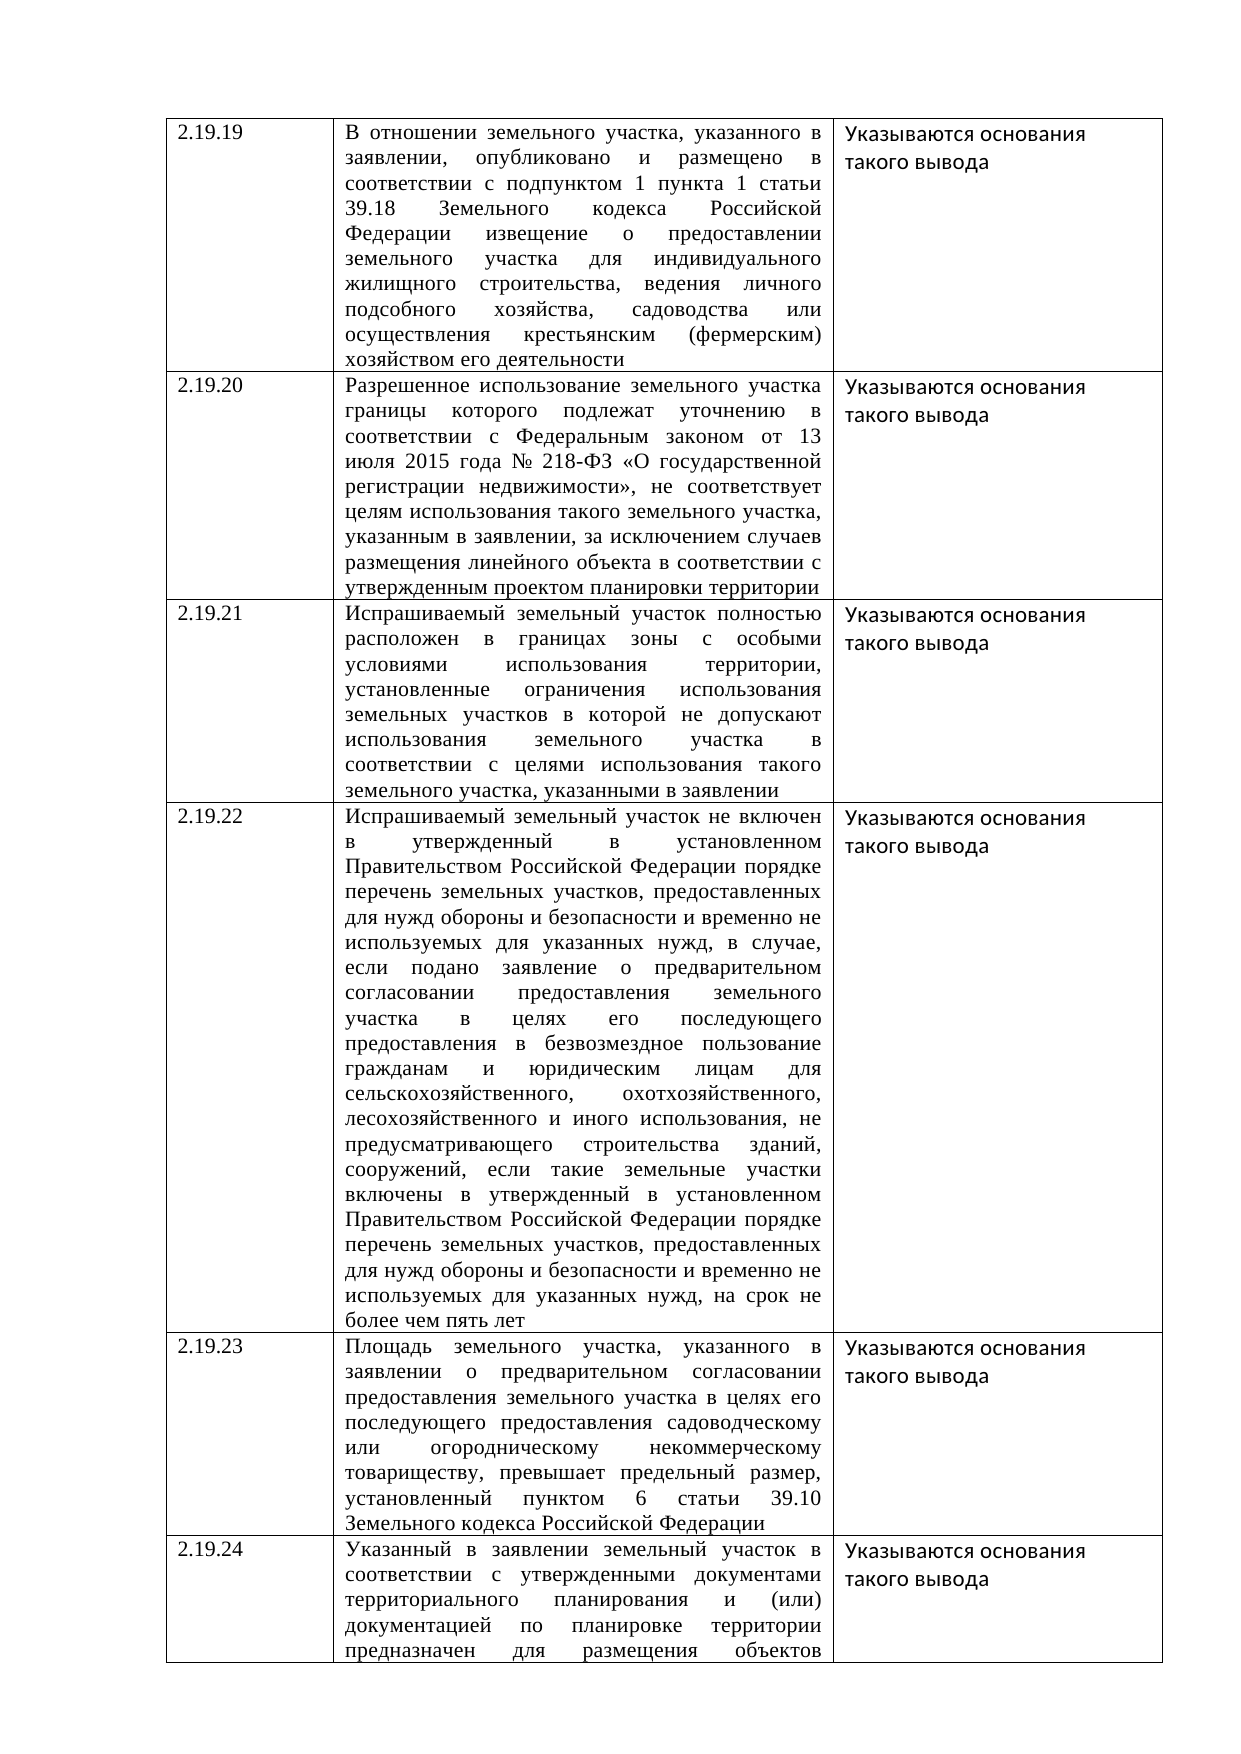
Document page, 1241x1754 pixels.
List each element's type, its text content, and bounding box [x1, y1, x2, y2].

table_cell 2.19.22 [167, 803, 333, 1332]
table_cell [834, 1536, 1162, 1662]
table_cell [834, 119, 1162, 371]
table_cell Площадь земельного участка, указанного в заявлении о предварительном согласовании предоставления земельного участка в целях его последующего предоставления садоводческому или огородническому некоммерческому товариществу, превышает предельный размер, установленный пунктом 6 статьи 39.10 Земельного кодекса Российской Федерации [334, 1333, 833, 1535]
table_cell В отношении земельного участка, указанного в заявлении, опубликовано и размещено в соответствии с подпунктом 1 пункта 1 статьи 39.18 Земельного кодекса Российской Федерации извещение о предоставлении земельного участка для индивидуального жилищного строительства, ведения личного подсобного хозяйства, садоводства или осуществления крестьянским (фермерским) хозяйством его деятельности [334, 119, 833, 371]
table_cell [334, 1536, 833, 1662]
table_cell 2.19.24 [167, 1536, 333, 1662]
table_cell Испрашиваемый земельный участок не включен в утвержденный в установленном Правительством Российской Федерации порядке перечень земельных участков, предоставленных для нужд обороны и безопасности и временно не используемых для указанных нужд, в случае, если подано заявление о предварительном согласовании предоставления земельного участка в целях его последующего предоставления в безвозмездное пользование гражданам и юридическим лицам для сельскохозяйственного, охотхозяйственного, лесохозяйственного и иного использования, не предусматривающего строительства зданий, сооружений, если такие земельные участки включены в утвержденный в установленном Правительством Российской Федерации порядке перечень земельных участков, предоставленных для нужд обороны и безопасности и временно не используемых для указанных нужд, на срок не более чем пять лет [334, 803, 833, 1332]
table_cell Испрашиваемый земельный участок полностью расположен в границах зоны с особыми условиями использования территории, установленные ограничения использования земельных участков в которой не допускают использования земельного участка в соответствии с целями использования такого земельного участка, указанными в заявлении [334, 600, 833, 802]
table_cell 2.19.19 [167, 119, 333, 371]
table_cell Указываются основания такого вывода [834, 600, 1162, 802]
table_cell 2.19.20 [167, 372, 333, 599]
table_cell Указываются основания такого вывода [834, 803, 1162, 1332]
table_cell Указываются основания такого вывода [834, 1333, 1162, 1535]
table_cell 2.19.23 [167, 1333, 333, 1535]
table_cell Указываются основания такого вывода [834, 372, 1162, 599]
table_cell 2.19.21 [167, 600, 333, 802]
table_cell Разрешенное использование земельного участка границы которого подлежат уточнению в соответствии с Федеральным законом от 13 июля 2015 года № 218-ФЗ «О государственной регистрации недвижимости», не соответствует целям использования такого земельного участка, указанным в заявлении, за исключением случаев размещения линейного объекта в соответствии с утвержденным проектом планировки территории [334, 372, 833, 599]
